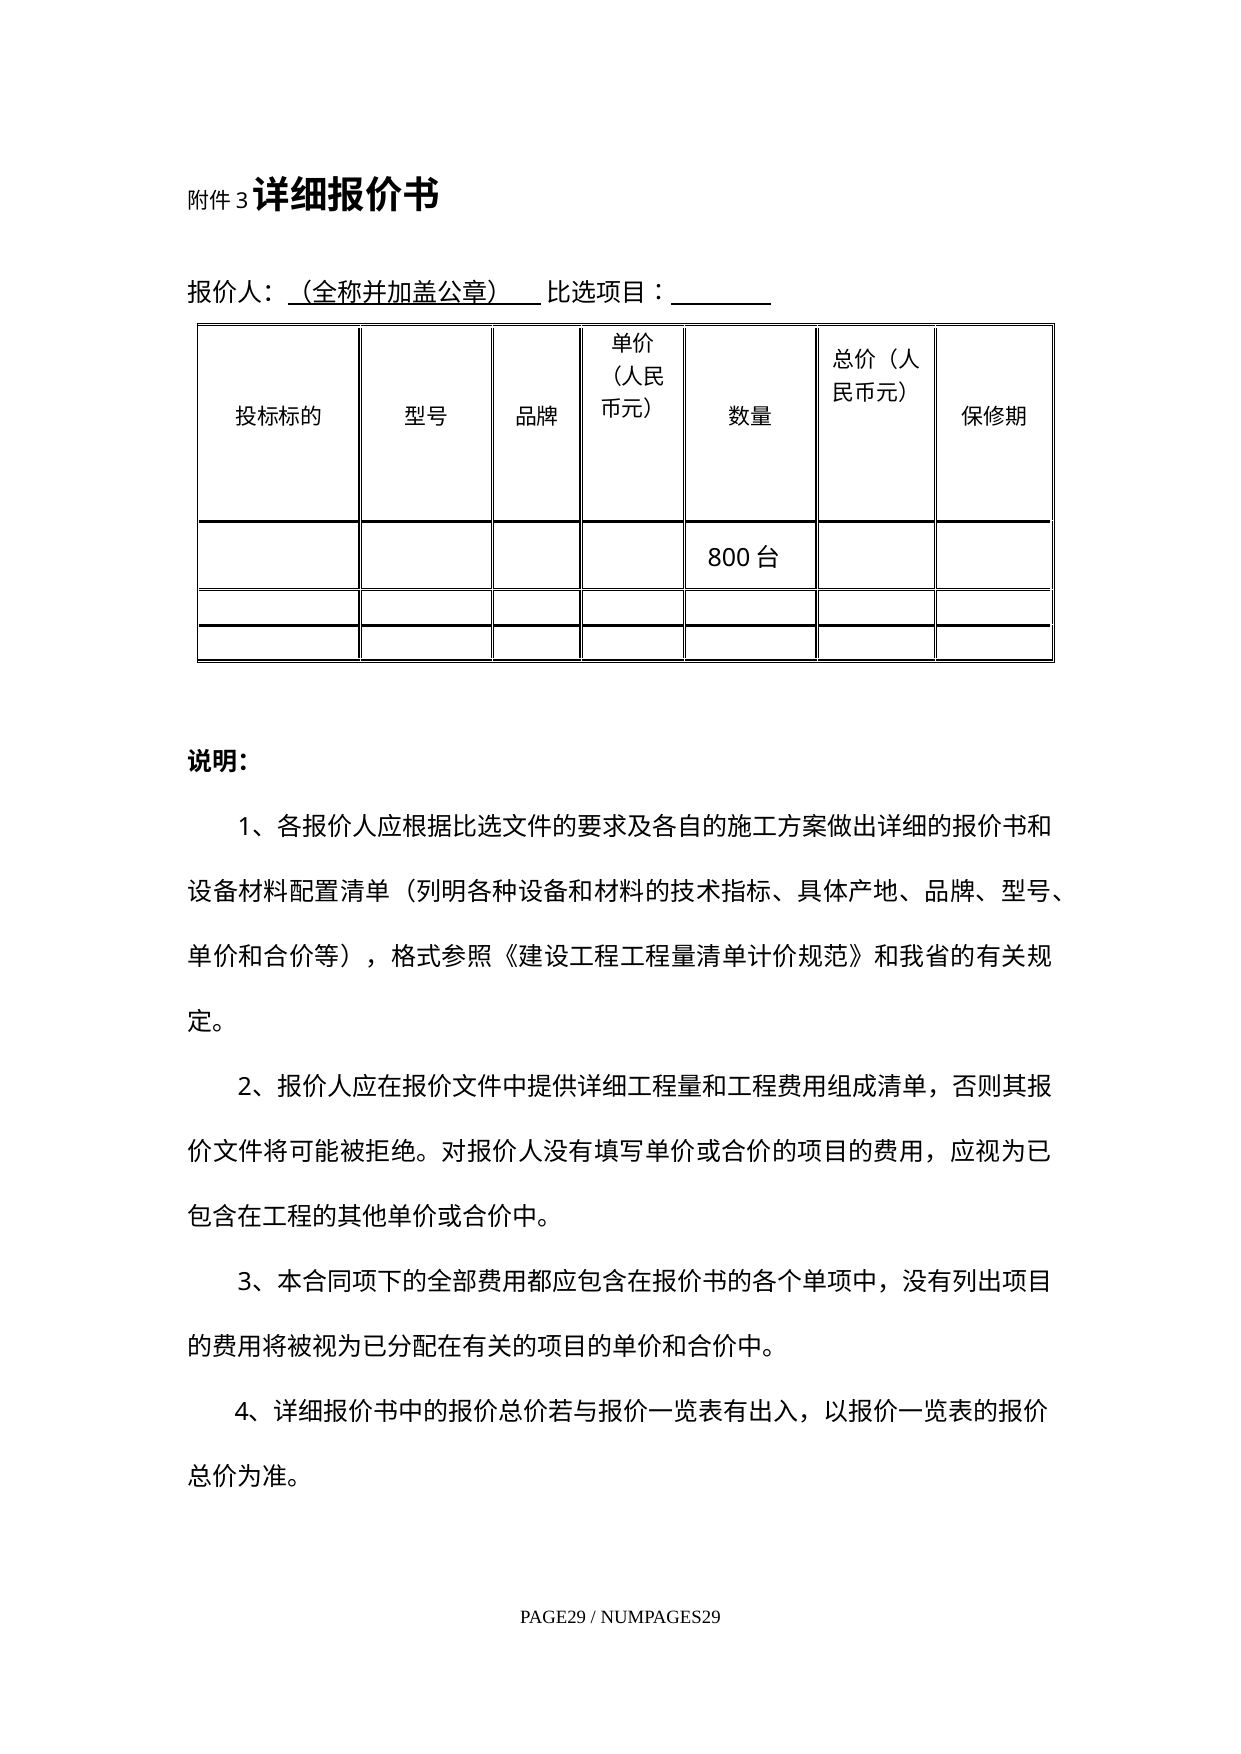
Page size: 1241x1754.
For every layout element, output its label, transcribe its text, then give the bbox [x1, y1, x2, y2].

table_cell [198, 591, 358, 623]
table_cell [198, 522, 358, 588]
text 报价人：（全称并加盖公章） 比选项目∶ [187, 258, 1053, 323]
table_cell [492, 624, 581, 659]
table_cell [494, 523, 579, 588]
table_cell [937, 520, 1053, 588]
table_cell [937, 588, 1052, 623]
table_header 投标标的 [198, 326, 360, 519]
table_cell [684, 624, 817, 659]
table_header 保修期 [935, 324, 1053, 519]
table_header 总价（人民币元） [817, 326, 935, 519]
table_header 单价（人民币元） [581, 326, 684, 519]
text 4、详细报价书中的报价总价若与报价一览表有出入，以报价一览表的报价总价为准。 [187, 1377, 1053, 1507]
table_header 型号 [360, 326, 492, 519]
table_cell 800台 [686, 523, 815, 588]
table_cell [362, 523, 491, 588]
table_cell [360, 626, 492, 659]
text 1、各报价人应根据比选文件的要求及各自的施工方案做出详细的报价书和设备材料配置清单（列明各种设备和材料的技术指标、具体产地、品牌、型号、单价和合价等），格式参照《建设工程工程量清单计价规范》和我省的有关规定。 [187, 792, 1053, 1052]
table_cell [362, 591, 491, 623]
table_cell [819, 523, 934, 588]
table_cell [583, 523, 683, 588]
table_cell [583, 591, 683, 623]
table_cell [686, 591, 815, 623]
table_cell [494, 591, 579, 623]
table_cell [935, 624, 1053, 659]
table_cell [581, 626, 684, 659]
table_cell [817, 626, 935, 659]
table_cell [198, 626, 360, 659]
table_cell [819, 591, 934, 623]
text 附件3详细报价书 [187, 160, 1053, 225]
table_header 数量 [684, 324, 817, 519]
text 2、报价人应在报价文件中提供详细工程量和工程费用组成清单，否则其报价文件将可能被拒绝。对报价人没有填写单价或合价的项目的费用，应视为已包含在工程的其他单价或合价中。 [187, 1052, 1053, 1247]
text 3、本合同项下的全部费用都应包含在报价书的各个单项中，没有列出项目的费用将被视为已分配在有关的项目的单价和合价中。 [187, 1247, 1053, 1377]
table_header 品牌 [492, 324, 581, 519]
text 说明： [187, 727, 1053, 792]
